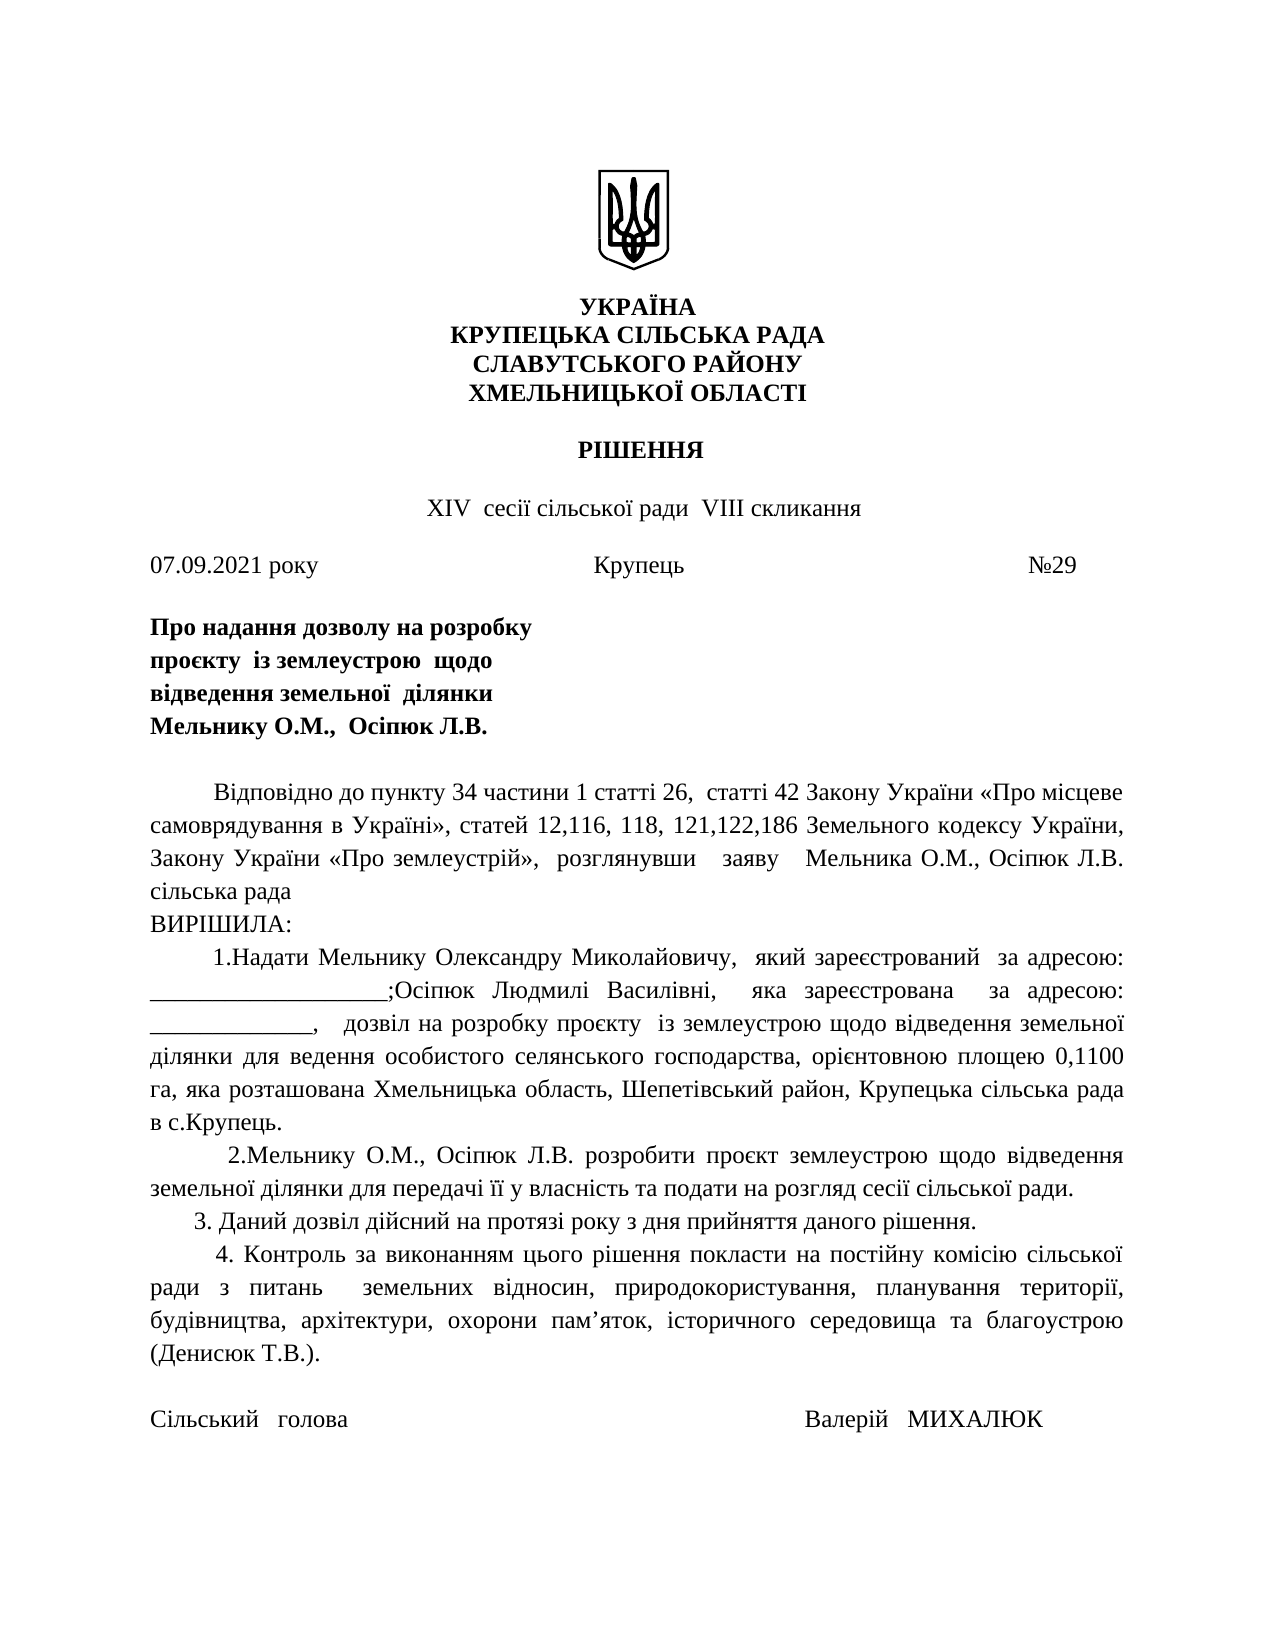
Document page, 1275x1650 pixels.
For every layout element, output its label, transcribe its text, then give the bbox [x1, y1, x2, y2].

text 3. Даний дозвіл дійсний на протязі року з дня прийняття даного рішення. [150, 1206, 1125, 1235]
text УКРАЇНА [150, 292, 1125, 320]
text Відповідно до пункту 34 частини 1 статті 26, статті 42 Закону України «Про місцеве самоврядування в Україні», статей 12,116, 118, 121,122,186 Земельного кодексу України, Закону України «Про землеустрій», розглянувши заяву Мельника О.М., Осіпюк Л.В. сільська рада [150, 777, 1125, 905]
text 4. Контроль за виконанням цього рішення покласти на постійну комісію сільської ради з питань земельних відносин, природокористування, планування території, будівництва, архітектури, охорони пам’яток, історичного середовища та благоустрою (Денисюк Т.В.). [150, 1239, 1125, 1367]
text ХІV сесії сільської ради VІІІ скликання [150, 493, 1125, 522]
text КРУПЕЦЬКА СІЛЬСЬКА РАДА [150, 320, 1125, 349]
text 1.Надати Мельнику Олександру Миколайовичу, який зареєстрований за адресою: ___________________;Осіпюк Людмилі Василівні, яка зареєстрована за адресою: _____________, дозвіл на розробку проєкту із землеустрою щодо відведення земельної ділянки для ведення особистого селянського господарства, орієнтовною площею 0,1100 га, яка розташована Хмельницька область, Шепетівський район, Крупецька сільська рада в с.Крупець. [150, 942, 1125, 1136]
text ХМЕЛЬНИЦЬКОЇ ОБЛАСТІ [150, 378, 1125, 407]
text ВИРІШИЛА: [150, 909, 1125, 938]
text РІШЕННЯ [150, 435, 1125, 464]
text 07.09.2021 року Крупець №29 [150, 550, 1125, 579]
text відведення земельної ділянки [150, 678, 1125, 707]
text Сільський голова Валерій МИХАЛЮК [150, 1404, 1125, 1433]
text проєкту із землеустрою щодо [150, 645, 1125, 674]
text 2.Мельнику О.М., Осіпюк Л.В. розробити проєкт землеустрою щодо відведення земельної ділянки для передачі її у власність та подати на розгляд сесії сільської ради. [150, 1140, 1125, 1202]
text Про надання дозволу на розробку [150, 612, 1125, 641]
text Мельнику О.М., Осіпюк Л.В. [150, 711, 1125, 740]
text СЛАВУТСЬКОГО РАЙОНУ [150, 349, 1125, 378]
